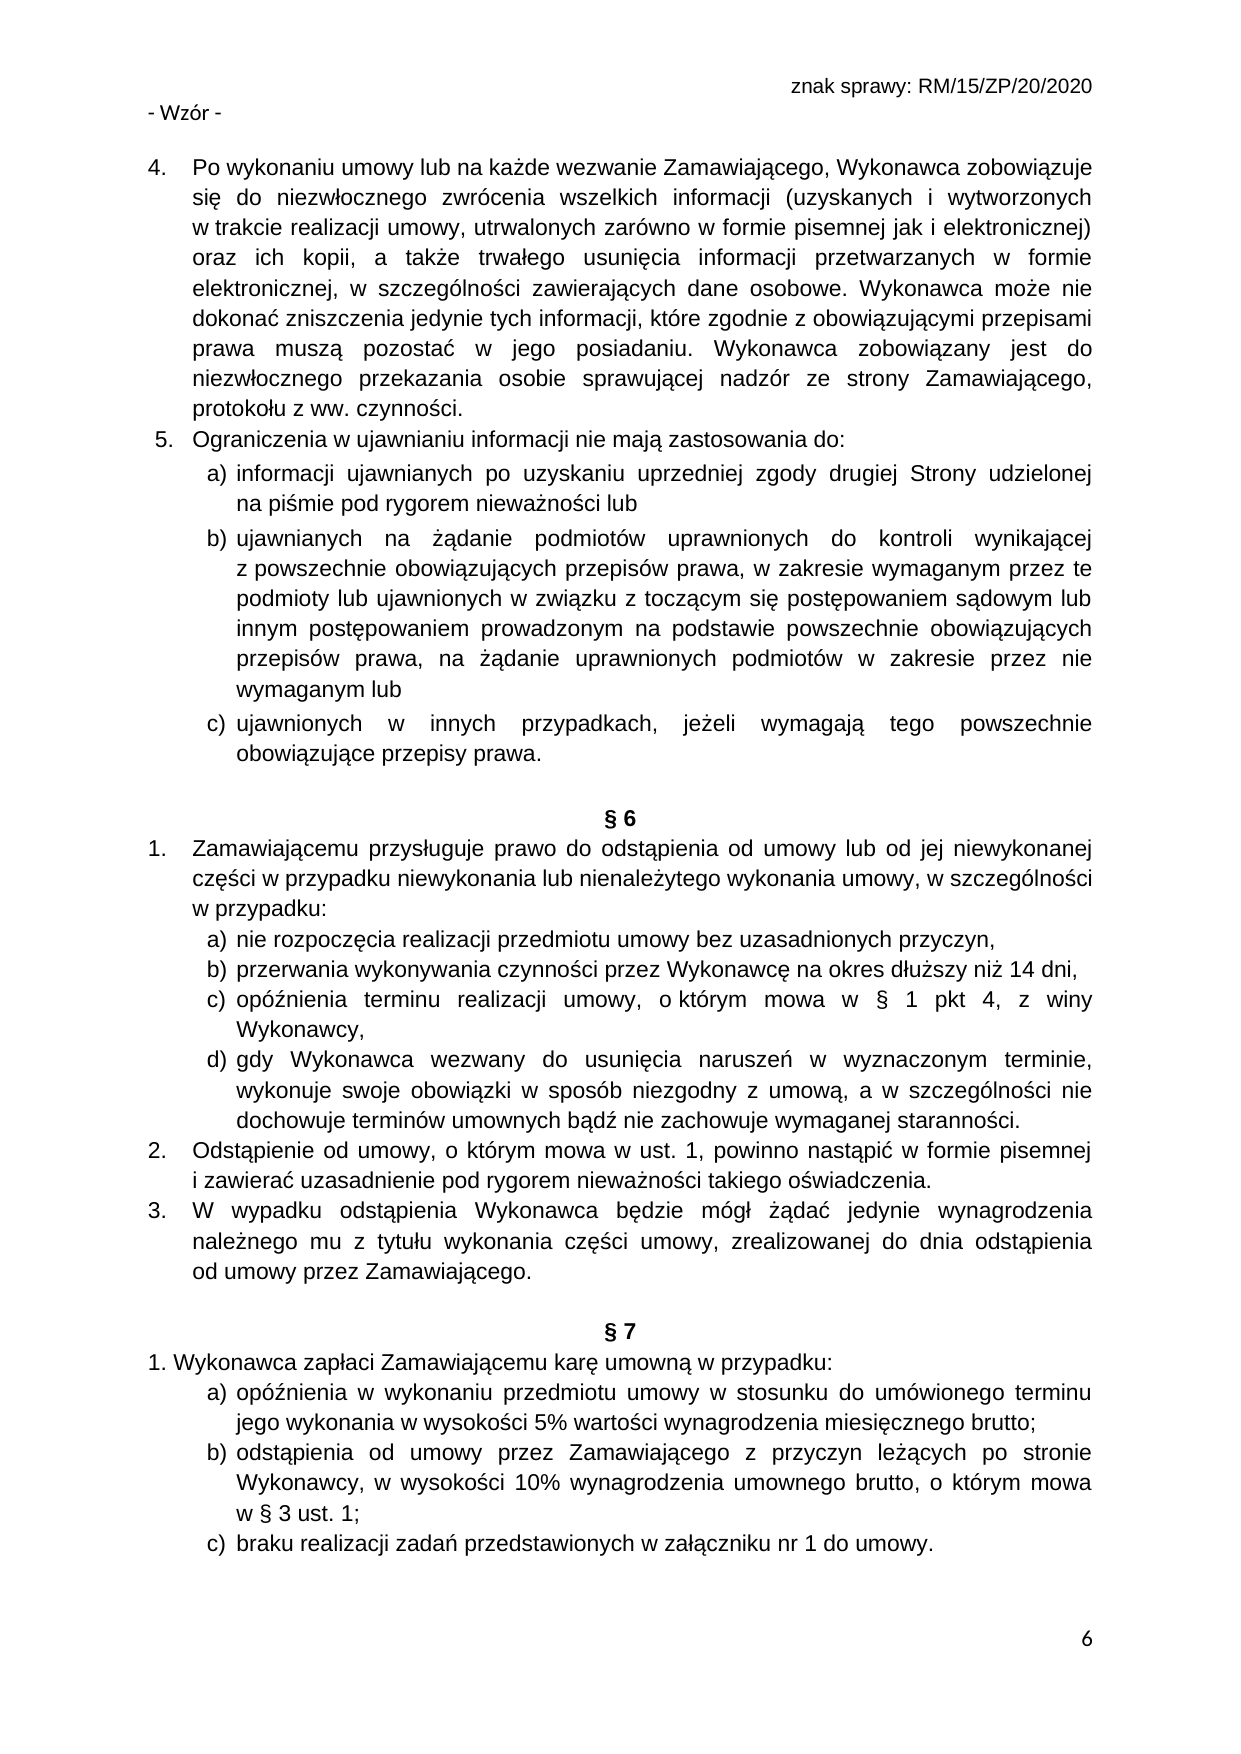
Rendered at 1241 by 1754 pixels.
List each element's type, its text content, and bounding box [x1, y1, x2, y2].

text § 7 [148, 1318, 1093, 1345]
list gdy Wykonawca wezwany do usunięcia naruszeń w wyznaczonym terminie, wykonuje swoje obowiązki w sposób niezgodny z umową, a w szczególności nie dochowuje terminów umownych bądź nie zachowuje wymaganej staranności. [207, 1046, 1093, 1133]
list braku realizacji zadań przedstawionych w załączniku nr 1 do umowy. [207, 1530, 1093, 1556]
list ujawnianych na żądanie podmiotów uprawnionych do kontroli wynikającej z powszechnie obowiązujących przepisów prawa, w zakresie wymaganym przez te podmioty lub ujawnionych w związku z toczącym się postępowaniem sądowym lub innym postępowaniem prowadzonym na podstawie powszechnie obowiązujących przepisów prawa, na żądanie uprawnionych podmiotów w zakresie przez nie wymaganym lub [207, 524, 1093, 702]
list odstąpienia od umowy przez Zamawiającego z przyczyn leżących po stronie Wykonawcy, w wysokości 10% wynagrodzenia umownego brutto, o którym mowa w § 3 ust. 1; [207, 1439, 1093, 1526]
list informacji ujawnianych po uzyskaniu uprzedniej zgody drugiej Strony udzielonej na piśmie pod rygorem nieważności lub [207, 460, 1093, 517]
list Odstąpienie od umowy, o którym mowa w ust. 1, powinno nastąpić w formie pisemnej i zawierać uzasadnienie pod rygorem nieważności takiego oświadczenia. [148, 1137, 1093, 1194]
list opóźnienia w wykonaniu przedmiotu umowy w stosunku do umówionego terminu jego wykonania w wysokości 5% wartości wynagrodzenia miesięcznego brutto; [207, 1379, 1093, 1435]
list W wypadku odstąpienia Wykonawca będzie mógł żądać jedynie wynagrodzenia należnego mu z tytułu wykonania części umowy, zrealizowanej do dnia odstąpienia od umowy przez Zamawiającego. [148, 1197, 1093, 1284]
list Ograniczenia w ujawnianiu informacji nie mają zastosowania do: [154, 426, 1093, 452]
list opóźnienia terminu realizacji umowy, o którym mowa w § 1 pkt 4, z winy Wykonawcy, [207, 986, 1093, 1043]
list § 6 [148, 805, 1093, 831]
text 1. Wykonawca zapłaci Zamawiającemu karę umowną w przypadku: [148, 1348, 1093, 1375]
list ujawnionych w innych przypadkach, jeżeli wymagają tego powszechnie obowiązujące przepisy prawa. [207, 710, 1093, 767]
list przerwania wykonywania czynności przez Wykonawcę na okres dłuższy niż 14 dni, [207, 956, 1093, 982]
list nie rozpoczęcia realizacji przedmiotu umowy bez uzasadnionych przyczyn, [207, 926, 1093, 952]
list Zamawiającemu przysługuje prawo do odstąpienia od umowy lub od jej niewykonanej części w przypadku niewykonania lub nienależytego wykonania umowy, w szczególności w przypadku: [148, 835, 1093, 922]
list Po wykonaniu umowy lub na każde wezwanie Zamawiającego, Wykonawca zobowiązuje się do niezwłocznego zwrócenia wszelkich informacji (uzyskanych i wytworzonych w trakcie realizacji umowy, utrwalonych zarówno w formie pisemnej jak i elektronicznej) oraz ich kopii, a także trwałego usunięcia informacji przetwarzanych w formie elektronicznej, w szczególności zawierających dane osobowe. Wykonawca może nie dokonać zniszczenia jedynie tych informacji, które zgodnie z obowiązującymi przepisami prawa muszą pozostać w jego posiadaniu. Wykonawca zobowiązany jest do niezwłocznego przekazania osobie sprawującej nadzór ze strony Zamawiającego, protokołu z ww. czynności. [148, 154, 1093, 422]
